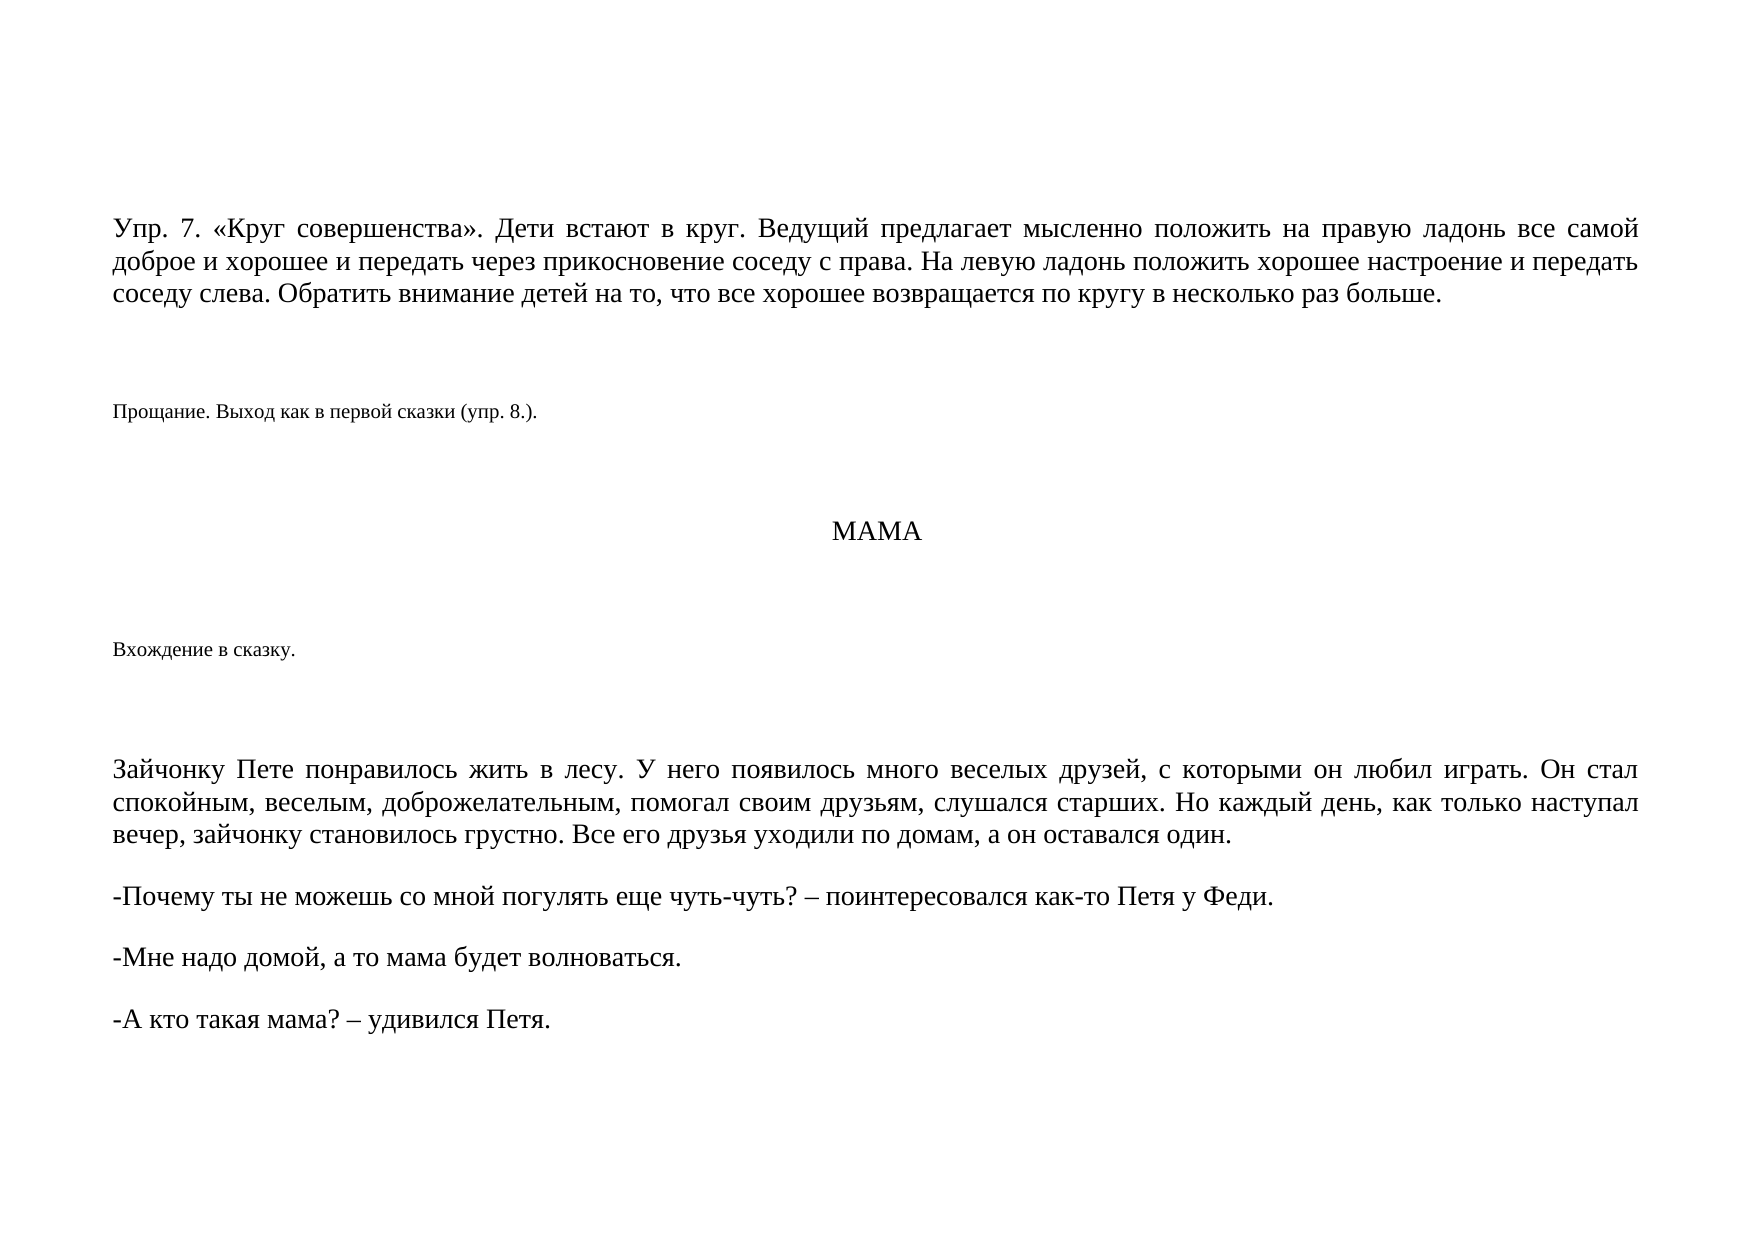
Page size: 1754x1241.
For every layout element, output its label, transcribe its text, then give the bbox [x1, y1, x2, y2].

text Вхождение в сказку. [112, 637, 1641, 661]
text МАМА [112, 514, 1641, 547]
text Упр. 7. «Круг совершенства». Дети встают в круг. Ведущий предлагает мысленно положить на правую ладонь все самой доброе и хорошее и передать через прикосновение соседу с права. На левую ладонь положить хорошее настроение и передать соседу слева. Обратить внимание детей на то, что все хорошее возвращается по кругу в несколько раз больше. [112, 212, 1641, 309]
text Прощание. Выход как в первой сказки (упр. 8.). [112, 399, 1641, 423]
text -А кто такая мама? – удивился Петя. [112, 1002, 1641, 1034]
text -Почему ты не можешь со мной погулять еще чуть-чуть? – поинтересовался как-то Петя у Феди. [112, 878, 1641, 911]
text -Мне надо домой, а то мама будет волноваться. [112, 940, 1641, 972]
text Зайчонку Пете понравилось жить в лесу. У него появилось много веселых друзей, с которыми он любил играть. Он стал спокойным, веселым, доброжелательным, помогал своим друзьям, слушался старших. Но каждый день, как только наступал вечер, зайчонку становилось грустно. Все его друзья уходили по домам, а он оставался один. [112, 752, 1641, 849]
